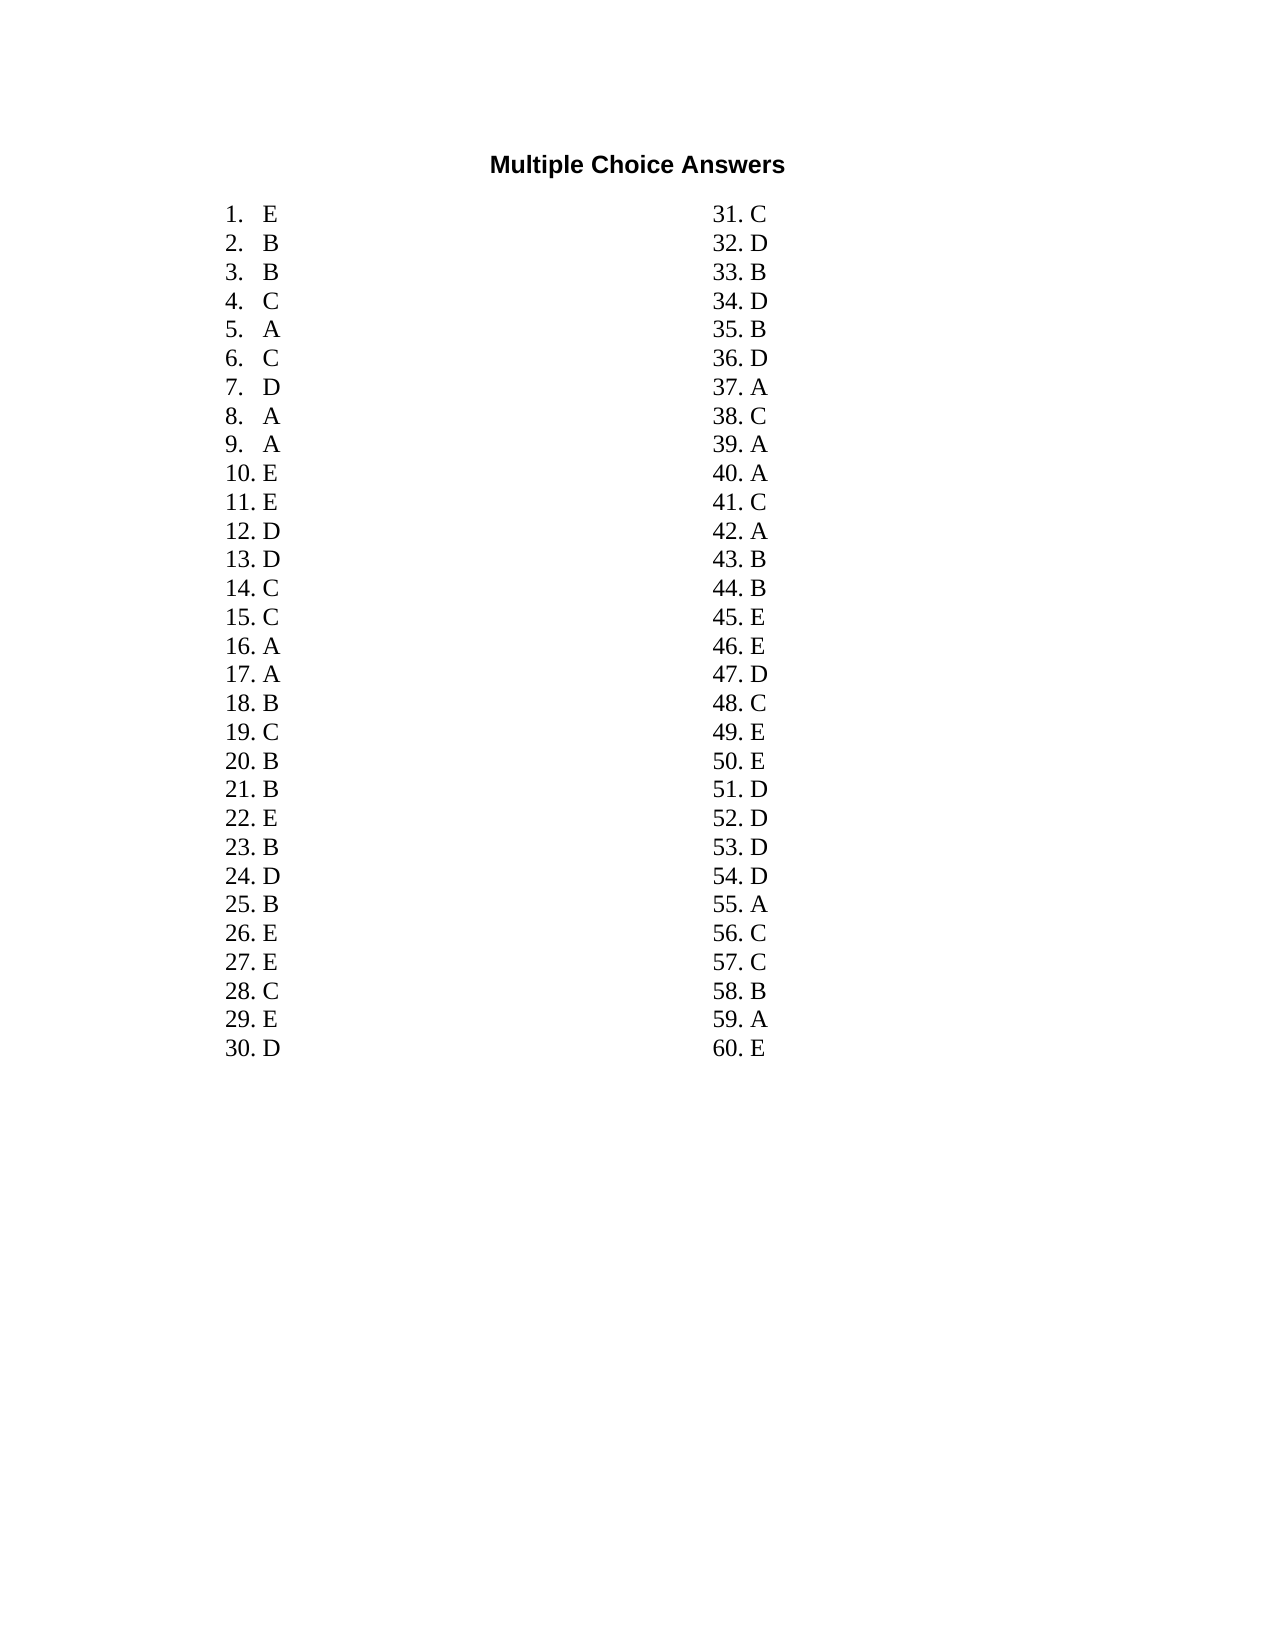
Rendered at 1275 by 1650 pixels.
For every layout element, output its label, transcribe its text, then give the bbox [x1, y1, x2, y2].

text Multiple Choice Answers [187, 150, 1087, 179]
list A [225, 429, 600, 458]
list C [225, 286, 600, 314]
list A [225, 631, 600, 659]
list B [712, 976, 1087, 1004]
list A [712, 429, 1087, 458]
list A [712, 1004, 1087, 1033]
list C [712, 918, 1087, 947]
list D [712, 343, 1087, 372]
list D [712, 861, 1087, 889]
list C [225, 717, 600, 746]
list B [225, 257, 600, 286]
list E [712, 746, 1087, 774]
list E [225, 803, 600, 832]
list C [712, 688, 1087, 717]
list A [712, 889, 1087, 918]
list D [712, 774, 1087, 803]
list B [225, 774, 600, 803]
list D [225, 544, 600, 573]
list E [225, 487, 600, 516]
list C [712, 947, 1087, 976]
list E [225, 918, 600, 947]
list D [712, 286, 1087, 314]
list A [712, 458, 1087, 487]
list A [225, 659, 600, 688]
list E [225, 458, 600, 487]
list D [225, 516, 600, 544]
list D [225, 861, 600, 889]
list C [225, 602, 600, 631]
list B [712, 314, 1087, 343]
list E [712, 1033, 1087, 1062]
list B [225, 228, 600, 257]
list A [225, 314, 600, 343]
list D [712, 832, 1087, 861]
list D [712, 228, 1087, 257]
list B [712, 573, 1087, 602]
list D [712, 803, 1087, 832]
list C [225, 573, 600, 602]
list C [712, 487, 1087, 516]
list B [225, 746, 600, 774]
list E [712, 631, 1087, 659]
list A [712, 516, 1087, 544]
list B [225, 688, 600, 717]
list D [712, 659, 1087, 688]
list E [225, 1004, 600, 1033]
list A [225, 401, 600, 429]
list C [225, 976, 600, 1004]
list B [712, 544, 1087, 573]
list C [712, 401, 1087, 429]
list B [225, 832, 600, 861]
list D [225, 372, 600, 401]
list E [225, 199, 600, 228]
list E [712, 602, 1087, 631]
list B [225, 889, 600, 918]
list C [712, 199, 1087, 228]
list E [225, 947, 600, 976]
list B [712, 257, 1087, 286]
list E [712, 717, 1087, 746]
list C [225, 343, 600, 372]
list D [225, 1033, 600, 1062]
list A [712, 372, 1087, 401]
